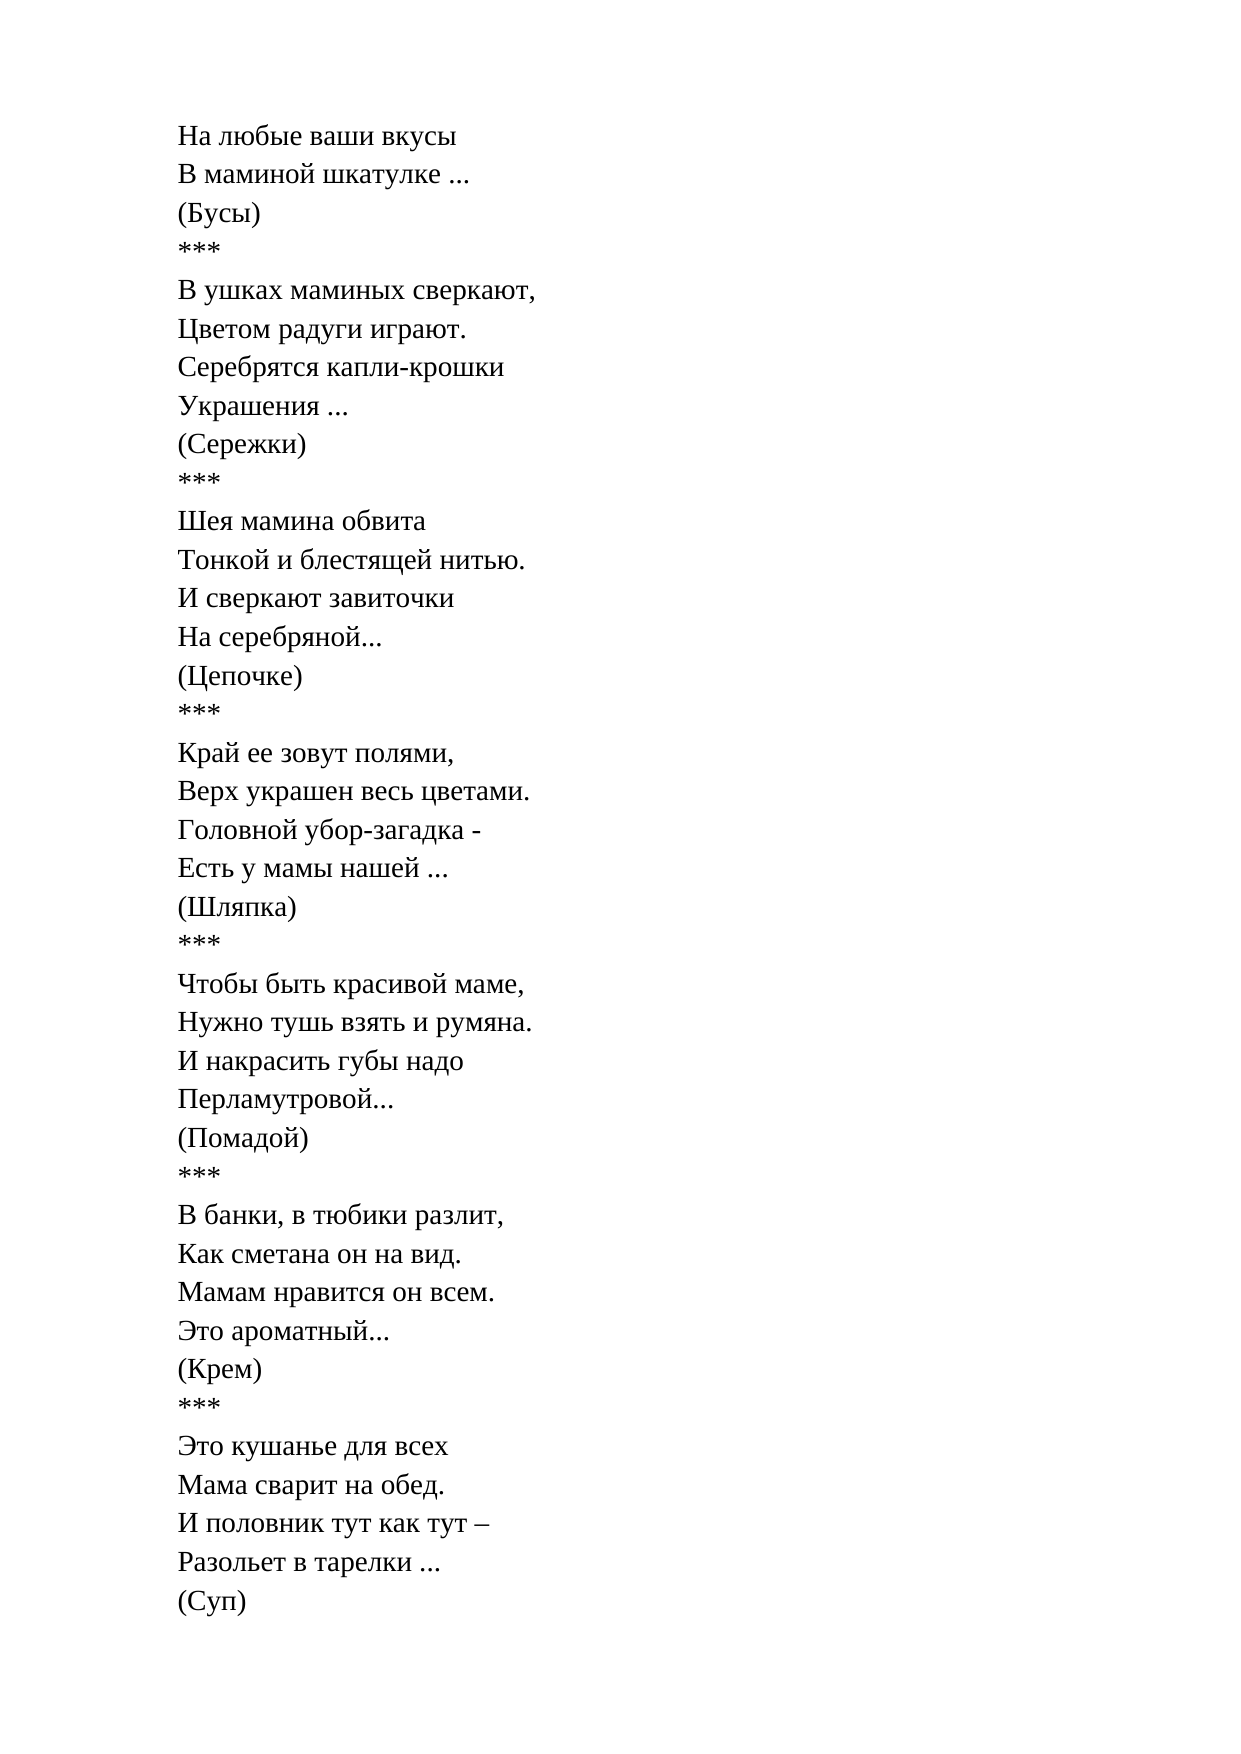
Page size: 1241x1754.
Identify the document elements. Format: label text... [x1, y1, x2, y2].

text Тонкой и блестящей нитью. [177, 542, 1152, 576]
text На серебряной... [177, 619, 1152, 653]
text (Цепочке) [177, 658, 1152, 691]
text И сверкают завиточки [177, 581, 1152, 614]
text Это ароматный... [177, 1313, 1152, 1346]
text Разольет в тарелки ... [177, 1544, 1152, 1578]
text На любые ваши вкусы [177, 118, 1152, 152]
text Мамам нравится он всем. [177, 1274, 1152, 1308]
text В банки, в тюбики разлит, [177, 1197, 1152, 1231]
text *** [177, 1159, 1152, 1192]
text *** [177, 1390, 1152, 1423]
text (Шляпка) [177, 889, 1152, 922]
text *** [177, 234, 1152, 267]
text *** [177, 696, 1152, 730]
text Серебрятся капли-крошки [177, 349, 1152, 383]
text Украшения ... [177, 388, 1152, 421]
text Чтобы быть красивой маме, [177, 966, 1152, 999]
text Головной убор-загадка - [177, 812, 1152, 845]
text И половник тут как тут – [177, 1506, 1152, 1539]
text Это кушанье для всех [177, 1428, 1152, 1462]
text Как сметана он на вид. [177, 1236, 1152, 1269]
text (Бусы) [177, 195, 1152, 229]
text *** [177, 465, 1152, 498]
text (Крем) [177, 1351, 1152, 1385]
text В маминой шкатулке ... [177, 157, 1152, 190]
text Край ее зовут полями, [177, 735, 1152, 768]
text Шея мамина обвита [177, 503, 1152, 537]
text (Суп) [177, 1583, 1152, 1616]
text Цветом радуги играют. [177, 311, 1152, 344]
text *** [177, 927, 1152, 961]
text В ушках маминых сверкают, [177, 272, 1152, 306]
text Перламутровой... [177, 1082, 1152, 1115]
text Верх украшен весь цветами. [177, 773, 1152, 807]
text (Помадой) [177, 1120, 1152, 1154]
text И накрасить губы надо [177, 1043, 1152, 1077]
text Мама сварит на обед. [177, 1467, 1152, 1501]
text (Сережки) [177, 426, 1152, 460]
text Есть у мамы нашей ... [177, 850, 1152, 884]
text Нужно тушь взять и румяна. [177, 1004, 1152, 1038]
